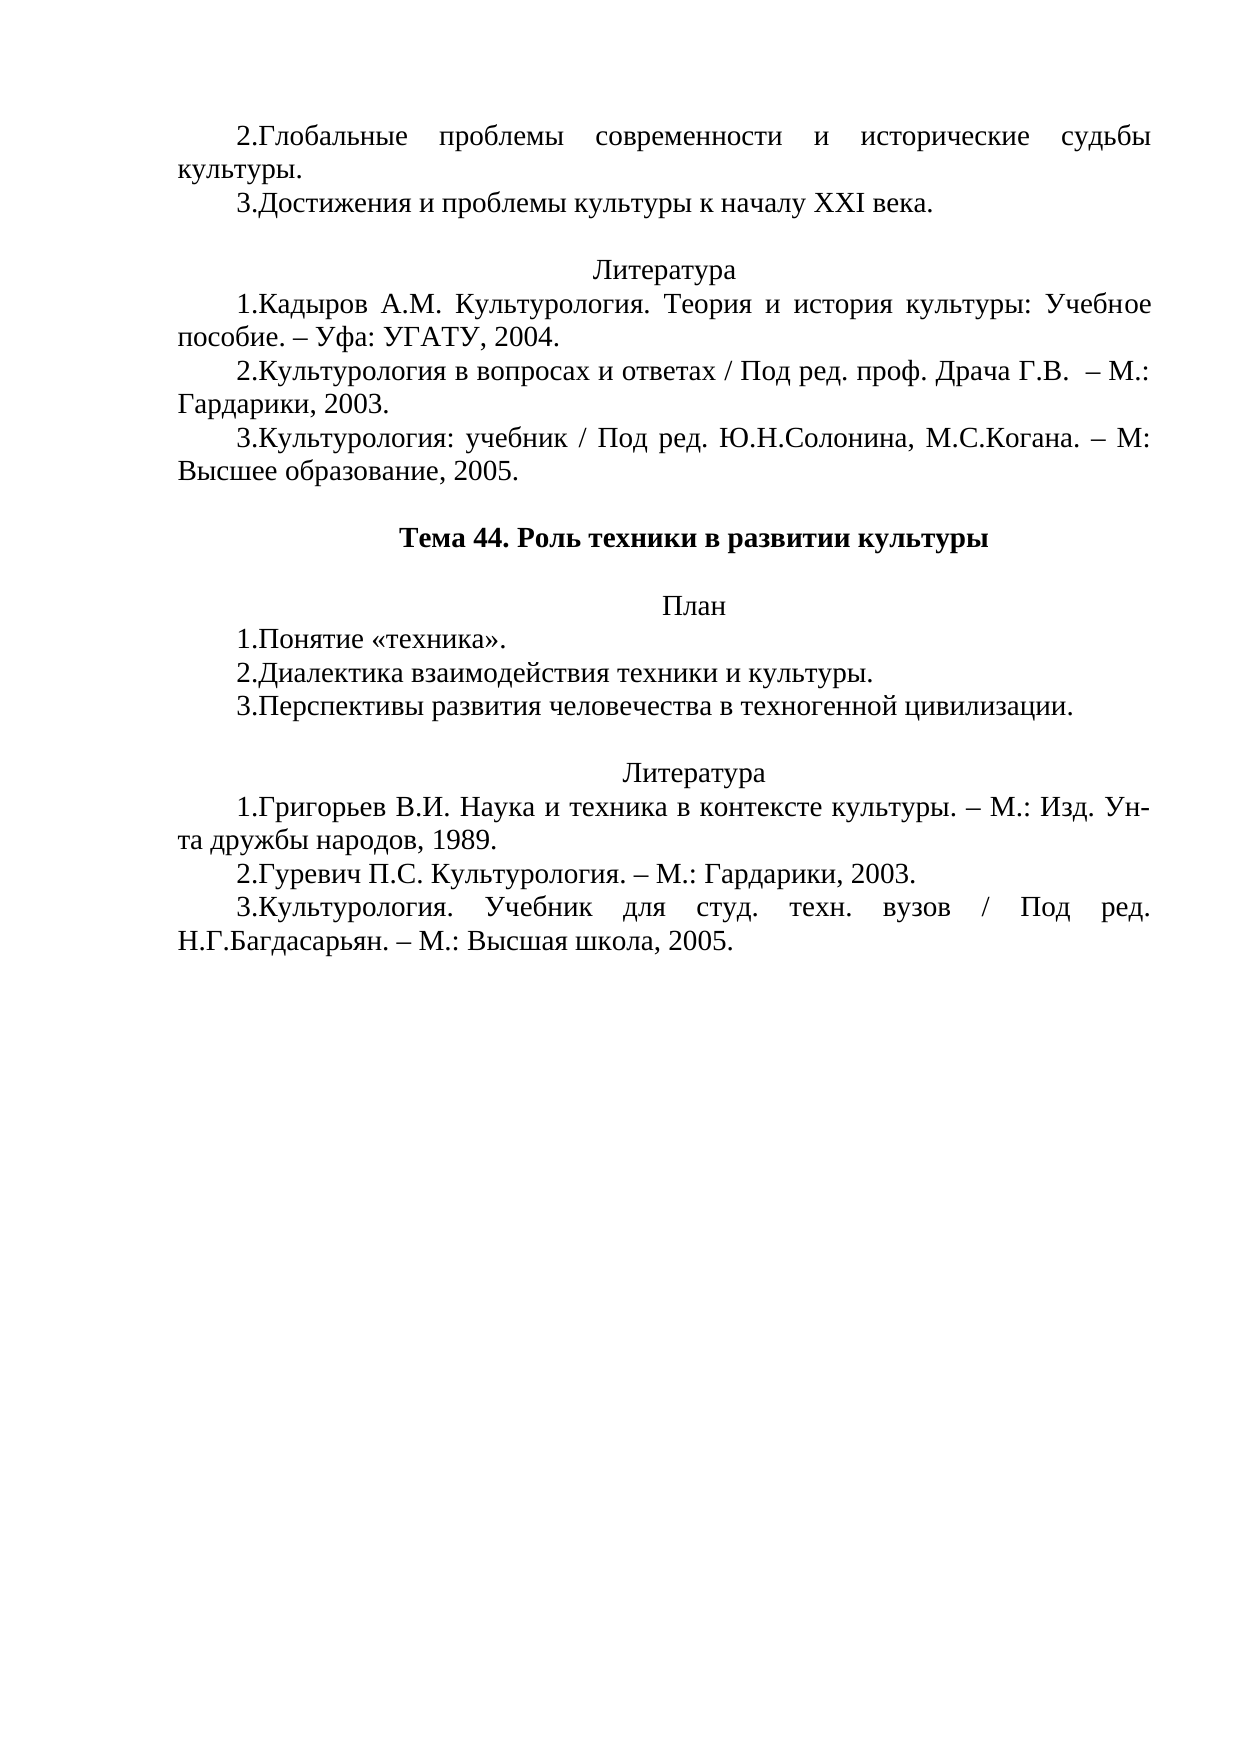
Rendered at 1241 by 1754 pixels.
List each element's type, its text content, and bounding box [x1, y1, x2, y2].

text Литература [177, 252, 1152, 286]
text 2.Диалектика взаимодействия техники и культуры. [177, 655, 1152, 688]
text Литература [177, 755, 1152, 789]
text 2.Гуревич П.С. Культурология. – М.: Гардарики, 2003. [177, 856, 1152, 889]
text 2.Культурология в вопросах и ответах / Под ред. проф. Драча Г.В. – М.: Гардарики, 2003. [177, 353, 1152, 420]
text 2.Глобальные проблемы современности и исторические судьбы культуры. [177, 118, 1152, 185]
text Тема 44. Роль техники в развитии культуры [177, 521, 1152, 554]
text 3.Достижения и проблемы культуры к началу XXI века. [177, 185, 1152, 219]
text 3.Культурология. Учебник для студ. техн. вузов / Под ред. Н.Г.Багдасарьян. – М.: Высшая школа, 2005. [177, 889, 1152, 957]
text План [177, 588, 1152, 621]
text 1.Кадыров А.М. Культурология. Теория и история культуры: Учебное пособие. – Уфа: УГАТУ, 2004. [177, 286, 1152, 353]
text 1.Григорьев В.И. Наука и техника в контексте культуры. – М.: Изд. Ун-та дружбы народов, 1989. [177, 789, 1152, 856]
text 3.Перспективы развития человечества в техногенной цивилизации. [177, 688, 1152, 722]
text 1.Понятие «техника». [177, 621, 1152, 655]
text 3.Культурология: учебник / Под ред. Ю.Н.Солонина, М.С.Когана. – М: Высшее образование, 2005. [177, 420, 1152, 487]
